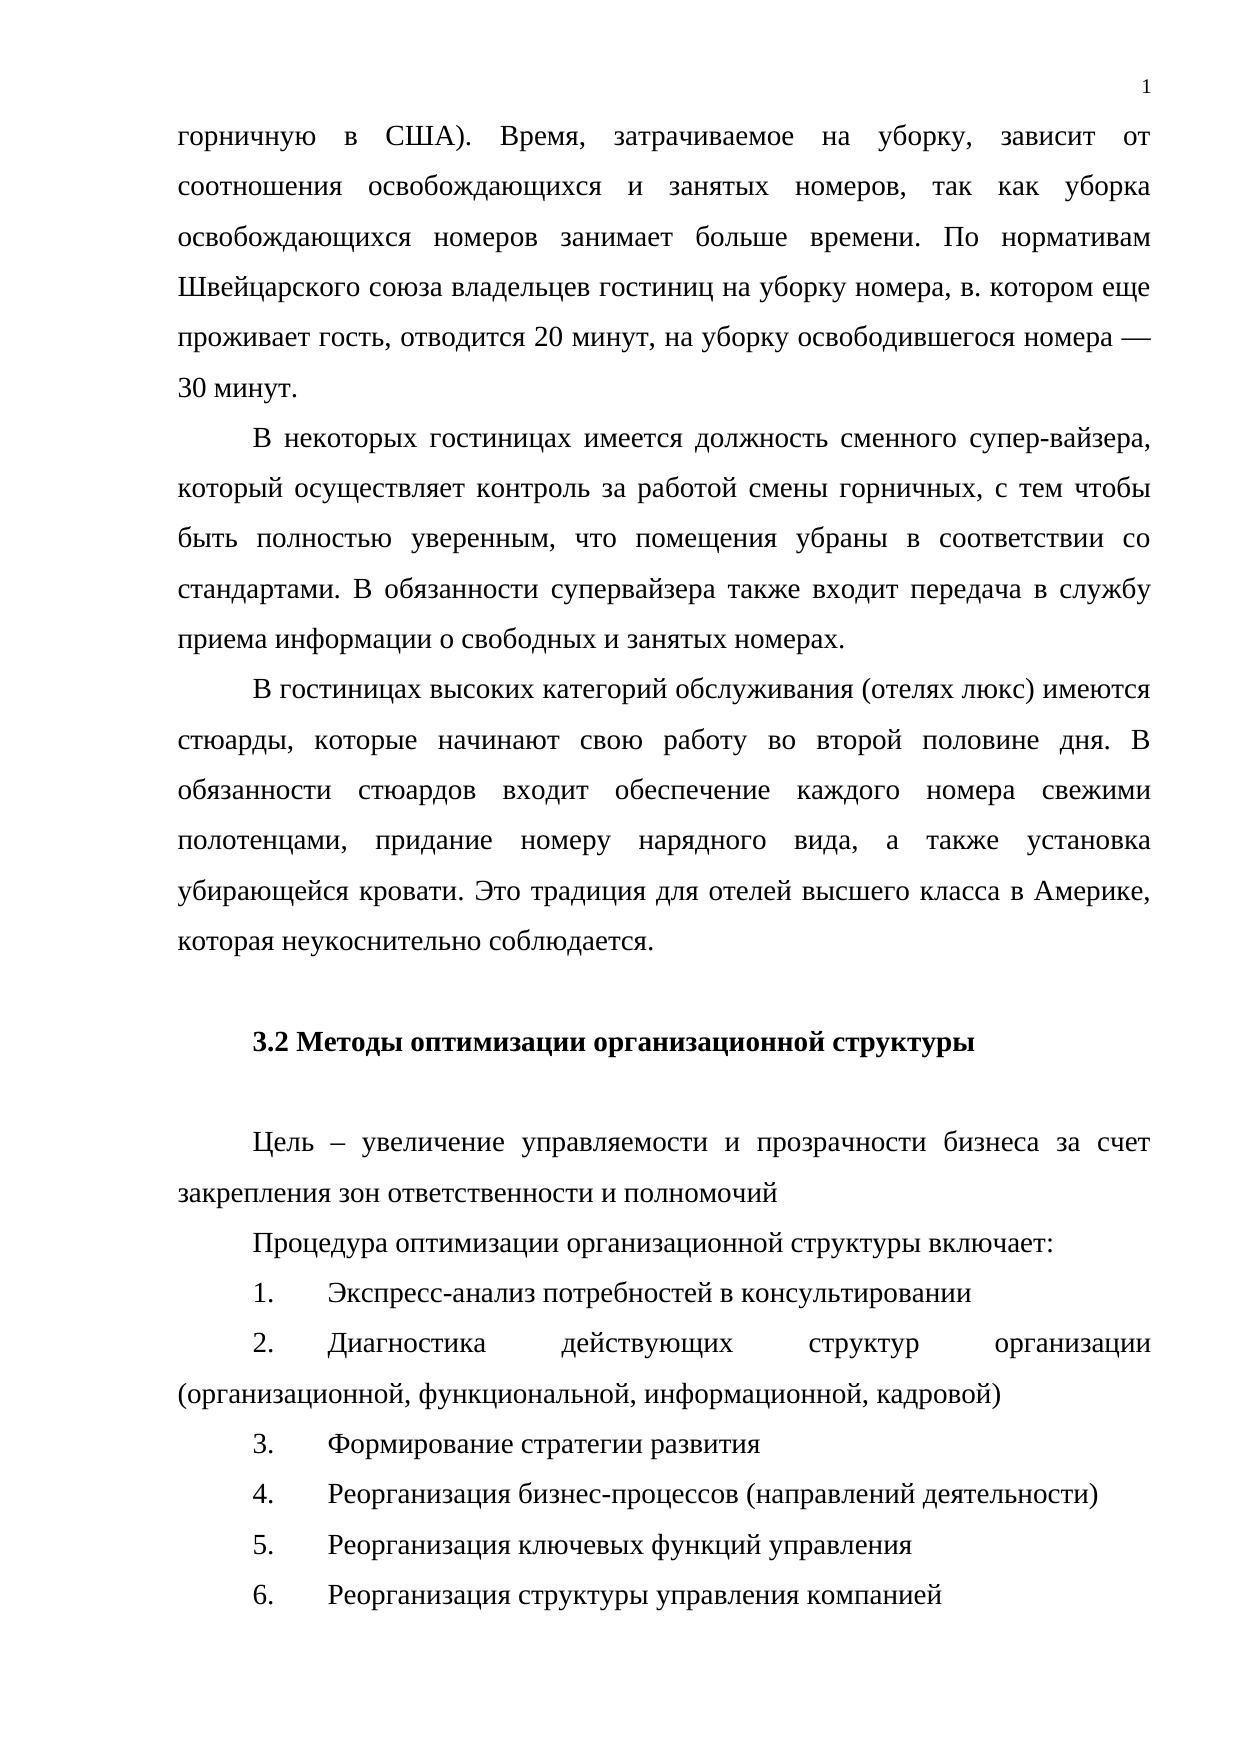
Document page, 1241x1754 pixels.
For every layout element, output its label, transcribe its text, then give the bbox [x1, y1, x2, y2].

list Реорганизация структуры управления компанией [177, 1577, 1152, 1611]
subtitle 3.2 Методы оптимизации организационной структуры [177, 1024, 1152, 1057]
text В некоторых гостиницах имеется должность сменного супер-вайзера, который осуществляет контроль за работой смены горничных, с тем чтобы быть полностью уверенным, что помещения убраны в соответствии со стандартами. В обязанности супервайзера также входит передача в службу приема информации о свободных и занятых номерах. [177, 420, 1152, 655]
list Реорганизация ключевых функций управления [177, 1527, 1152, 1560]
list Формирование стратегии развития [177, 1426, 1152, 1460]
list Диагностика действующих структур организации (организационной, функциональной, информационной, кадровой) [177, 1326, 1152, 1409]
text Цель – увеличение управляемости и прозрачности бизнеса за счет закрепления зон ответственности и полномочий [177, 1124, 1152, 1208]
list Реорганизация бизнес-процессов (направлений деятельности) [177, 1477, 1152, 1510]
text В гостиницах высоких категорий обслуживания (отелях люкс) имеются стюарды, которые начинают свою работу во второй половине дня. В обязанности стюардов входит обеспечение каждого номера свежими полотенцами, придание номеру нарядного вида, а также установка убирающейся кровати. Это традиция для отелей высшего класса в Америке, которая неукоснительно соблюдается. [177, 672, 1152, 957]
text Процедура оптимизации организационной структуры включает: [177, 1225, 1152, 1258]
list Экспресс-анализ потребностей в консультировании [177, 1275, 1152, 1309]
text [177, 118, 1152, 403]
